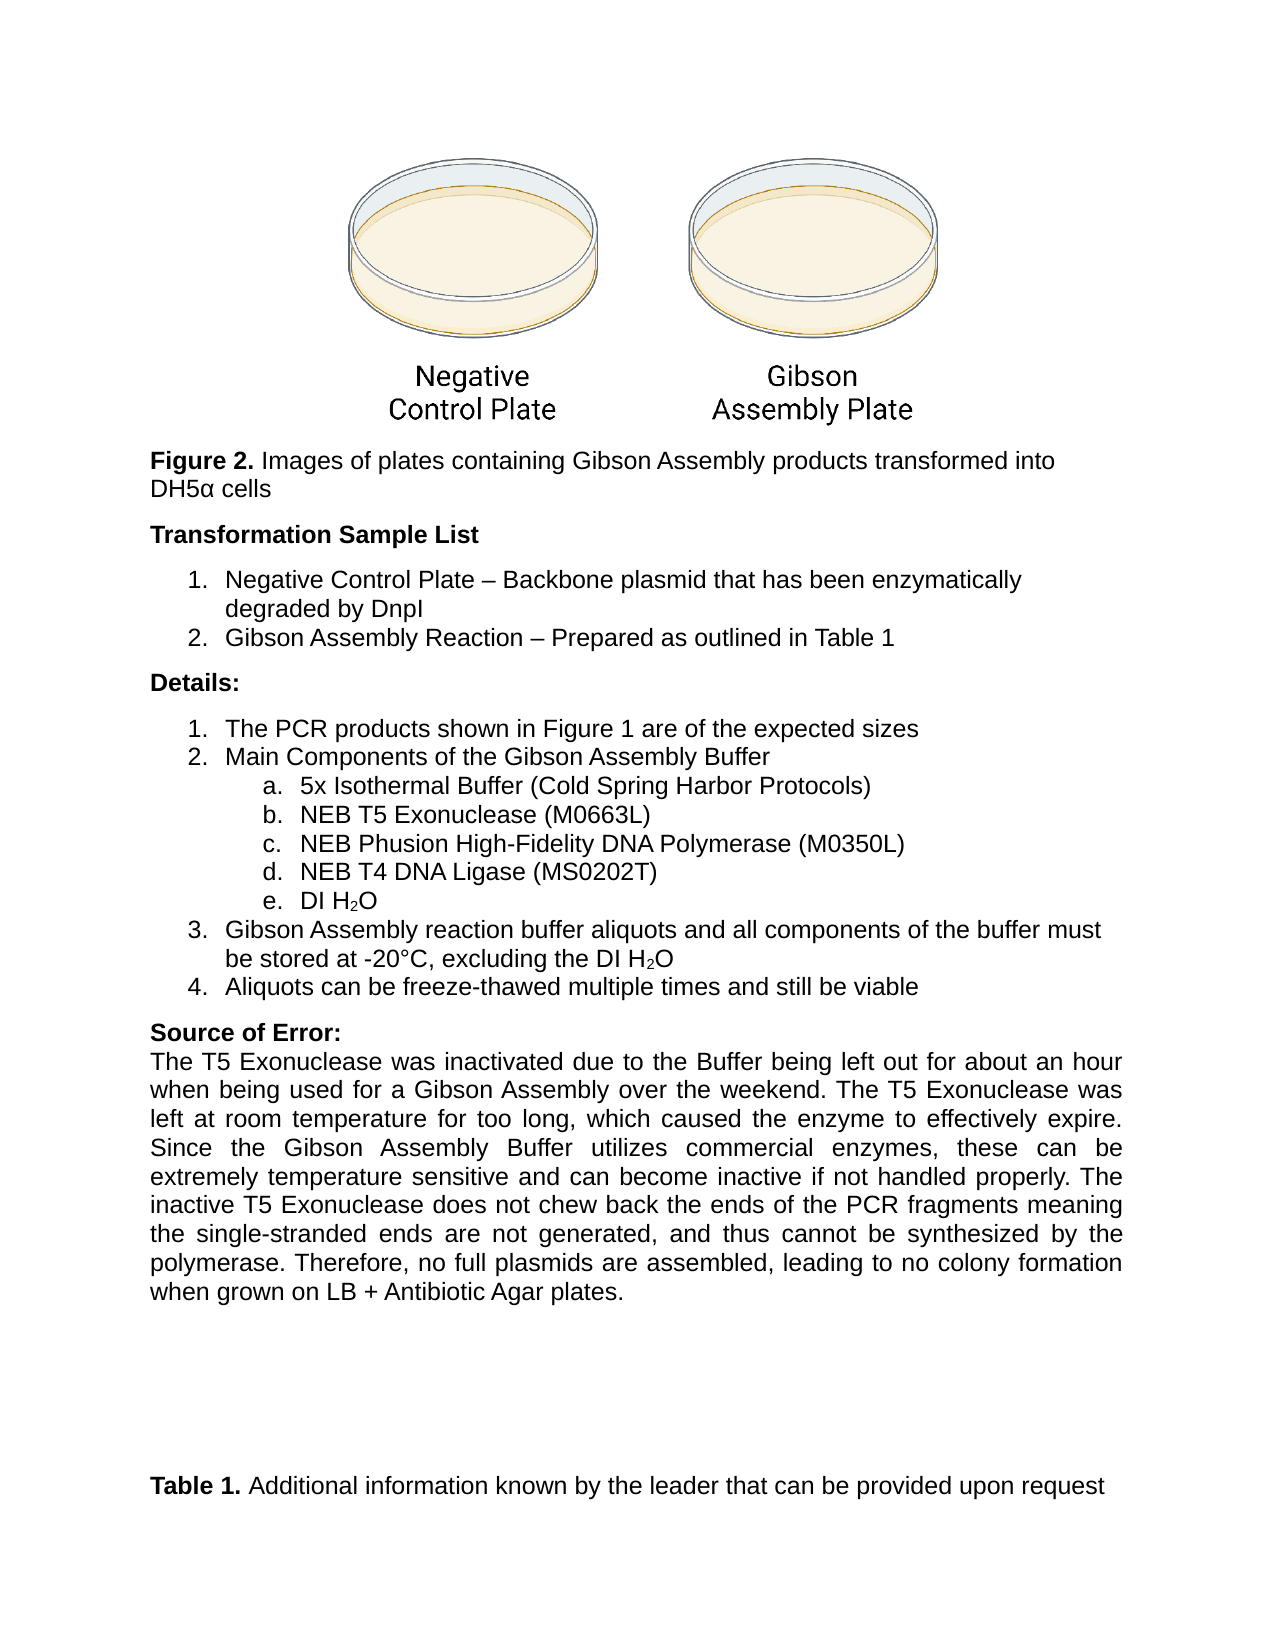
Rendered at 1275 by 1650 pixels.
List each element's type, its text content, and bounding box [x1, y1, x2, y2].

text The T5 Exonuclease was inactivated due to the Buffer being left out for about an hour when being used for a Gibson Assembly over the weekend. The T5 Exonuclease was left at room temperature for too long, which caused the enzyme to effectively expire. Since the Gibson Assembly Buffer utilizes commercial enzymes, these can be extremely temperature sensitive and can become inactive if not handled properly. The inactive T5 Exonuclease does not chew back the ends of the PCR fragments meaning the single-stranded ends are not generated, and thus cannot be synthesized by the polymerase. Therefore, no full plasmids are assembled, leading to no colony formation when grown on LB + Antibiotic Agar plates. [150, 1047, 1125, 1305]
list 5x Isothermal Buffer (Cold Spring Harbor Protocols) [262, 771, 1125, 800]
list NEB Phusion High-Fidelity DNA Polymerase (M0350L) [262, 829, 1125, 857]
list The PCR products shown in Figure 1 are of the expected sizes [187, 714, 1125, 742]
text Source of Error: [150, 1018, 1125, 1047]
list DI H2O [262, 886, 1125, 915]
list Gibson Assembly Reaction – Prepared as outlined in Table 1 [187, 623, 1125, 652]
list Aliquots can be freeze-thawed multiple times and still be viable [187, 972, 1125, 1001]
list Gibson Assembly reaction buffer aliquots and all components of the buffer must be stored at -20°C, excluding the DI H2O [187, 915, 1125, 972]
text Figure 2. Images of plates containing Gibson Assembly products transformed into DH5α cells [150, 446, 1125, 503]
text Table 1. Additional information known by the leader that can be provided upon request [150, 1471, 1125, 1500]
text Details: [150, 668, 1125, 697]
list NEB T5 Exonuclease (M0663L) [262, 800, 1125, 829]
list Negative Control Plate – Backbone plasmid that has been enzymatically degraded by DnpI [187, 565, 1125, 623]
text Transformation Sample List [150, 520, 1125, 549]
picture [335, 150, 940, 429]
list NEB T4 DNA Ligase (MS0202T) [262, 857, 1125, 886]
list Main Components of the Gibson Assembly Buffer [187, 742, 1125, 771]
